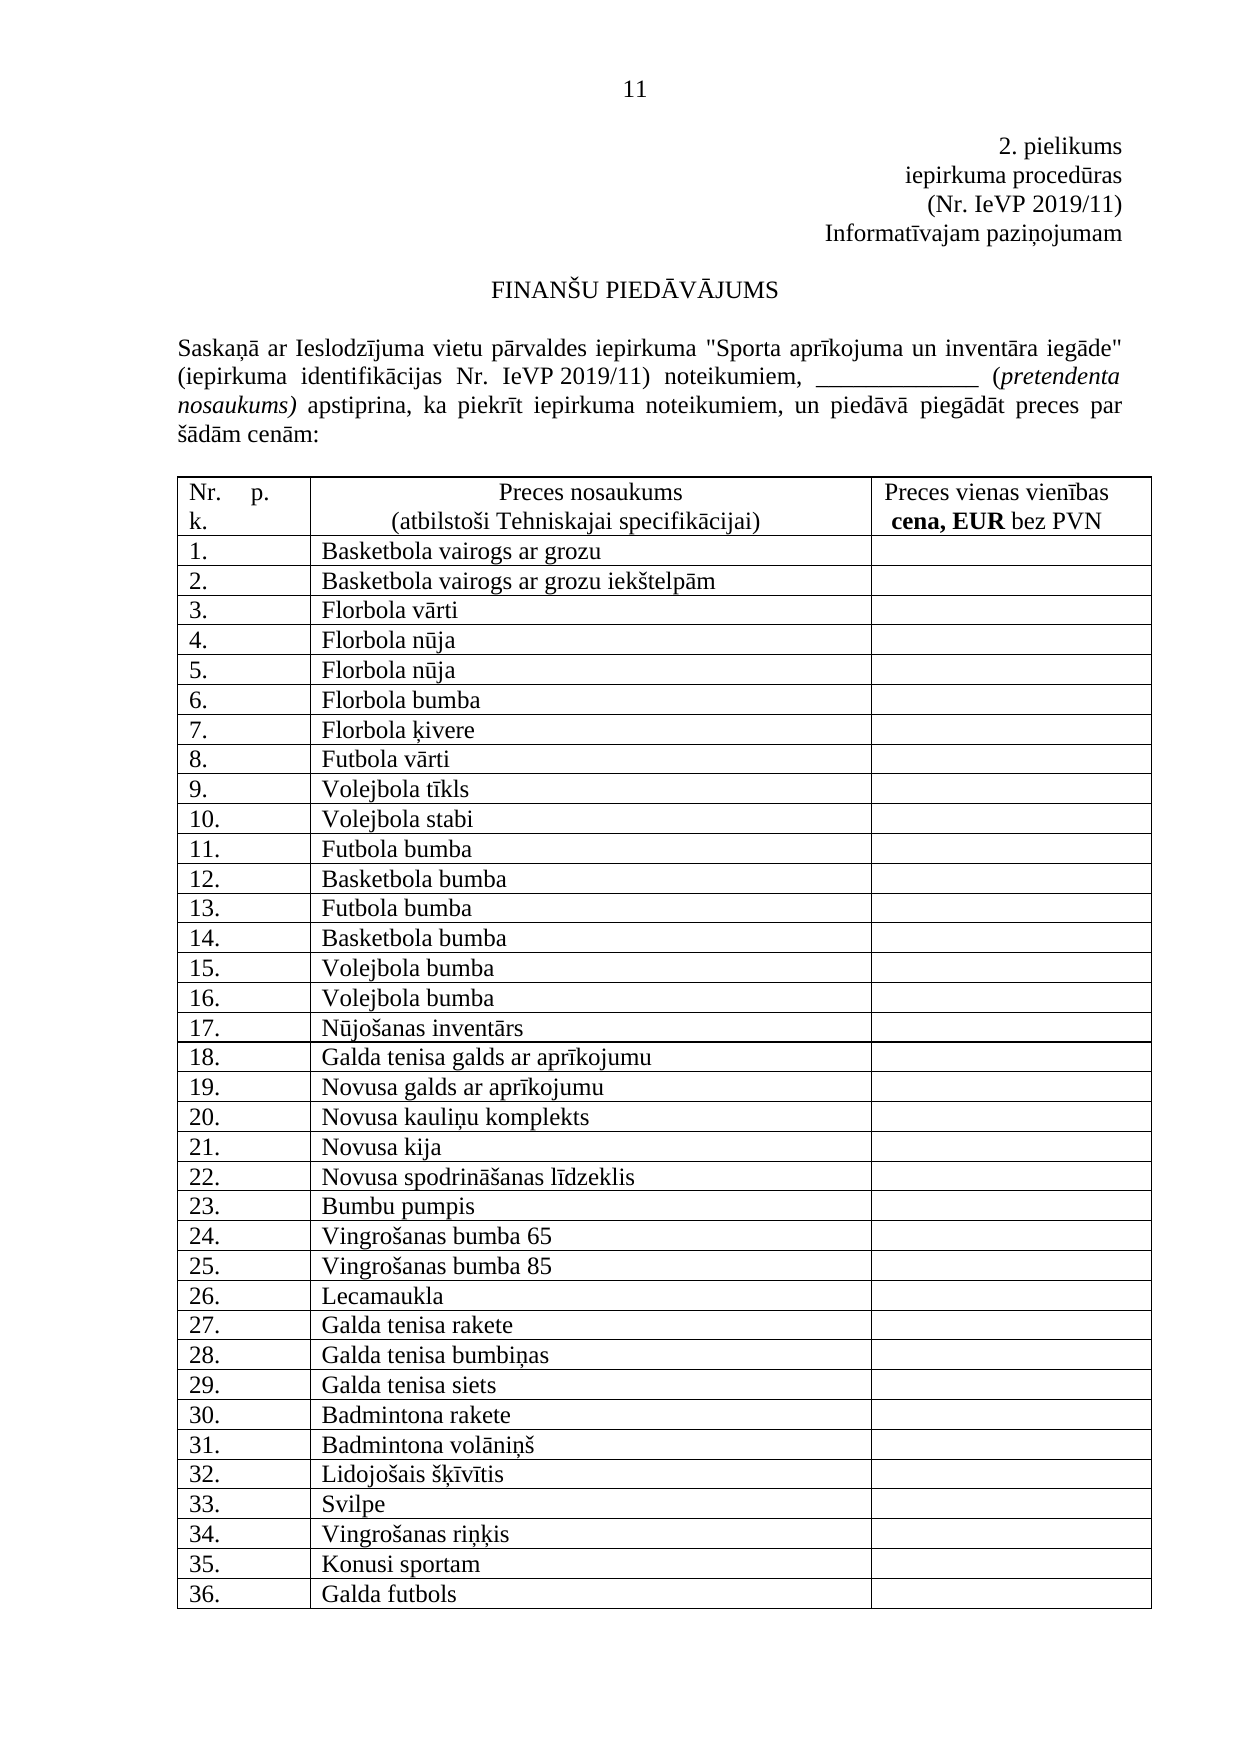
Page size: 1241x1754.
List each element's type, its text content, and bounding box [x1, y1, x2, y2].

table_cell [872, 864, 1151, 892]
table_cell 11. [178, 834, 310, 863]
table_cell Basketbola bumba [311, 864, 871, 892]
table_cell 8. [178, 745, 310, 773]
table_cell Basketbola vairogs ar grozu [311, 536, 871, 565]
table_cell 2. [178, 566, 310, 594]
table_cell 35. [178, 1549, 310, 1578]
text 2. pielikums [177, 131, 1122, 160]
table_cell 9. [178, 774, 310, 803]
table_cell 24. [178, 1221, 310, 1250]
table_cell Galda tenisa siets [311, 1370, 871, 1399]
table_cell [872, 715, 1151, 743]
table_cell Florbola ķivere [311, 715, 871, 743]
table_cell 4. [178, 625, 310, 654]
table_cell Volejbola stabi [311, 804, 871, 833]
table_cell 19. [178, 1072, 310, 1101]
table_cell Lidojošais šķīvītis [311, 1460, 871, 1488]
table_cell Florbola nūja [311, 625, 871, 654]
table_cell Vingrošanas riņķis [311, 1519, 871, 1548]
table_cell [872, 834, 1151, 863]
table_cell Basketbola vairogs ar grozu iekštelpām [311, 566, 871, 594]
table_cell [872, 1370, 1151, 1399]
table_cell Vingrošanas bumba 65 [311, 1221, 871, 1250]
table_cell 14. [178, 923, 310, 952]
table_cell [872, 1460, 1151, 1488]
table_cell [872, 1043, 1151, 1071]
text Informatīvajam paziņojumam [768, 218, 1122, 246]
table_cell [872, 1311, 1151, 1339]
table_cell [872, 596, 1151, 624]
table_cell Florbola nūja [311, 655, 871, 684]
table_cell Bumbu pumpis [311, 1191, 871, 1220]
text FINANŠU PIEDĀVĀJUMS [118, 275, 1152, 304]
table_cell [872, 1191, 1151, 1220]
table_cell Vingrošanas bumba 85 [311, 1251, 871, 1280]
table_cell [872, 1549, 1151, 1578]
table_cell Futbola bumba [311, 834, 871, 863]
table_cell [872, 923, 1151, 952]
table_cell [872, 1162, 1151, 1190]
table_cell Florbola vārti [311, 596, 871, 624]
table_cell [872, 566, 1151, 594]
text iepirkuma procedūras [768, 160, 1122, 189]
table_cell [872, 953, 1151, 982]
table_cell 20. [178, 1102, 310, 1131]
table_cell Novusa spodrināšanas līdzeklis [311, 1162, 871, 1190]
table_cell Futbola bumba [311, 894, 871, 922]
table_cell 32. [178, 1460, 310, 1488]
table_cell 5. [178, 655, 310, 684]
table_cell [872, 774, 1151, 803]
table_cell 29. [178, 1370, 310, 1399]
table_cell 18. [178, 1043, 310, 1071]
table_cell 28. [178, 1340, 310, 1369]
table_cell [872, 536, 1151, 565]
table_cell Novusa kauliņu komplekts [311, 1102, 871, 1131]
table_cell Volejbola tīkls [311, 774, 871, 803]
table_cell [872, 1281, 1151, 1309]
table_cell [872, 1072, 1151, 1101]
table_cell 36. [178, 1579, 310, 1607]
table_cell 26. [178, 1281, 310, 1309]
table_cell 23. [178, 1191, 310, 1220]
table_cell Volejbola bumba [311, 953, 871, 982]
table_cell 30. [178, 1400, 310, 1429]
table_cell Galda tenisa galds ar aprīkojumu [311, 1043, 871, 1071]
table_cell 22. [178, 1162, 310, 1190]
table_cell 7. [178, 715, 310, 743]
table_cell Nūjošanas inventārs [311, 1013, 871, 1041]
table_cell [872, 804, 1151, 833]
table_cell [872, 655, 1151, 684]
table_cell 31. [178, 1430, 310, 1458]
table_cell [872, 1013, 1151, 1041]
table_cell 17. [178, 1013, 310, 1041]
table_header Nr. p. k. [178, 478, 310, 535]
table_cell Florbola bumba [311, 685, 871, 714]
table_cell [872, 1579, 1151, 1607]
table_cell [872, 745, 1151, 773]
table_cell 12. [178, 864, 310, 892]
table_cell 21. [178, 1132, 310, 1161]
table_cell 16. [178, 983, 310, 1012]
table_cell 15. [178, 953, 310, 982]
table_cell [872, 1400, 1151, 1429]
table_cell 33. [178, 1489, 310, 1518]
table_cell Lecamaukla [311, 1281, 871, 1309]
table_cell [872, 1102, 1151, 1131]
text Saskaņā ar Ieslodzījuma vietu pārvaldes iepirkuma "Sporta aprīkojuma un inventāra iegāde" (iepirkuma identifikācijas Nr. IeVP 2019/11) noteikumiem, _____________ (pretendenta nosaukums) apstiprina, ka piekrīt iepirkuma noteikumiem, un piedāvā piegādāt preces par šādām cenām: [177, 333, 1122, 448]
table_cell 25. [178, 1251, 310, 1280]
table_header Preces nosaukums (atbilstoši Tehniskajai specifikācijai) [311, 478, 871, 535]
table_cell Galda tenisa rakete [311, 1311, 871, 1339]
table_cell [872, 1221, 1151, 1250]
table_cell [872, 1430, 1151, 1458]
table_cell [872, 1132, 1151, 1161]
table_cell Basketbola bumba [311, 923, 871, 952]
table_cell Novusa galds ar aprīkojumu [311, 1072, 871, 1101]
table_cell Novusa kija [311, 1132, 871, 1161]
table_cell Galda tenisa bumbiņas [311, 1340, 871, 1369]
table_cell [872, 1489, 1151, 1518]
table_cell [872, 1251, 1151, 1280]
table_cell [872, 1340, 1151, 1369]
table_cell 3. [178, 596, 310, 624]
table_cell [872, 894, 1151, 922]
table_cell 6. [178, 685, 310, 714]
table_cell [872, 1519, 1151, 1548]
table_cell Svilpe [311, 1489, 871, 1518]
table_cell [872, 685, 1151, 714]
table_cell 1. [178, 536, 310, 565]
table_cell Volejbola bumba [311, 983, 871, 1012]
table_cell Konusi sportam [311, 1549, 871, 1578]
table_cell [872, 983, 1151, 1012]
table_cell Badmintona rakete [311, 1400, 871, 1429]
text (Nr. IeVP 2019/11) [768, 189, 1122, 218]
table_cell Badmintona volāniņš [311, 1430, 871, 1458]
table_cell 13. [178, 894, 310, 922]
table_cell 27. [178, 1311, 310, 1339]
table_cell 34. [178, 1519, 310, 1548]
table_cell [872, 625, 1151, 654]
table_cell 10. [178, 804, 310, 833]
table_header Preces vienas vienības cena, EUR bez PVN [872, 478, 1151, 535]
table_cell Futbola vārti [311, 745, 871, 773]
table_cell Galda futbols [311, 1579, 871, 1607]
